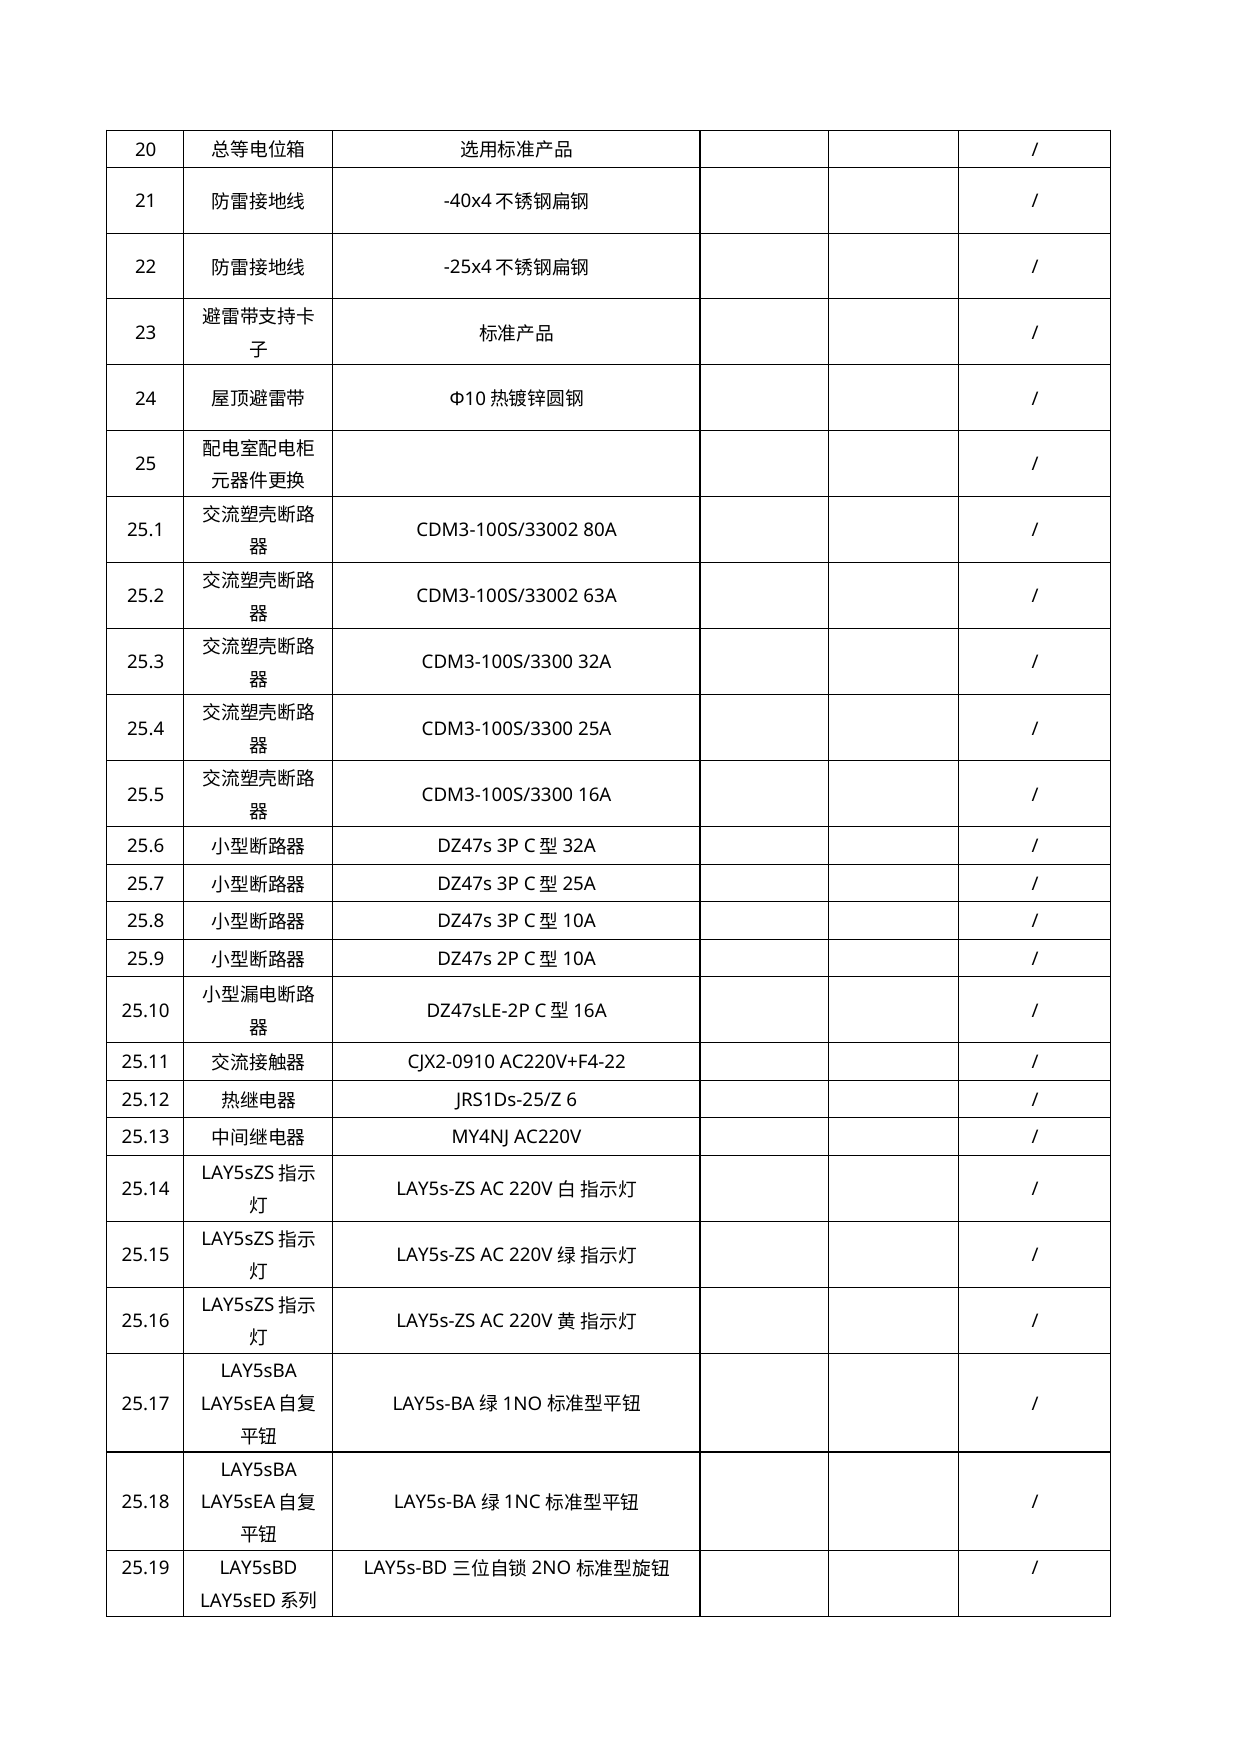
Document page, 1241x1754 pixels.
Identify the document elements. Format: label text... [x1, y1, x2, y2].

table_cell [829, 563, 958, 628]
table_cell / [959, 1354, 1110, 1451]
table_cell [701, 1453, 828, 1550]
table_cell 防雷接地线 [184, 168, 332, 233]
table_cell 标准产品 [333, 299, 699, 364]
table_cell [829, 1043, 958, 1080]
table_cell 25.12 [107, 1081, 183, 1117]
table_cell 25.2 [107, 563, 183, 628]
table_cell LAY5s-BA 绿 1NO 标准型平钮 [333, 1354, 699, 1451]
table_cell [829, 761, 958, 826]
table_cell / [959, 1288, 1110, 1353]
table_cell 20 [107, 131, 183, 167]
table_cell DZ47s 3P C型 32A [333, 827, 699, 864]
table_cell / [959, 1118, 1110, 1155]
table_cell [829, 902, 958, 939]
table_cell LAY5s-BA 绿 1NC 标准型平钮 [333, 1453, 699, 1550]
table_cell [829, 629, 958, 694]
table_cell [701, 497, 828, 562]
table_cell Φ10热镀锌圆钢 [333, 365, 699, 430]
table_cell / [959, 977, 1110, 1042]
table_cell 小型漏电断路器 [184, 977, 332, 1042]
table_cell 热继电器 [184, 1081, 332, 1117]
table_cell / [959, 902, 1110, 939]
table_cell / [959, 299, 1110, 364]
table_cell [701, 761, 828, 826]
table_cell 25 [107, 431, 183, 496]
table_cell 25.15 [107, 1222, 183, 1287]
table_cell / [959, 168, 1110, 233]
table_cell 25.9 [107, 940, 183, 976]
table_cell / [959, 761, 1110, 826]
table_cell [701, 695, 828, 760]
table_cell 交流塑壳断路器 [184, 695, 332, 760]
table_cell [701, 1288, 828, 1353]
table_cell 25.13 [107, 1118, 183, 1155]
table_cell / [959, 431, 1110, 496]
table_cell 小型断路器 [184, 827, 332, 864]
table_cell / [959, 1081, 1110, 1117]
table_cell 21 [107, 168, 183, 233]
table_cell DZ47sLE-2P C型 16A [333, 977, 699, 1042]
table_cell LAY5s-ZS AC 220V 白 指示灯 [333, 1156, 699, 1221]
table_cell [829, 234, 958, 298]
table_cell 屋顶避雷带 [184, 365, 332, 430]
table_cell 25.7 [107, 865, 183, 901]
table_cell 25.8 [107, 902, 183, 939]
table_cell 交流塑壳断路器 [184, 497, 332, 562]
table_cell CDM3-100S/33002 80A [333, 497, 699, 562]
table_cell 交流塑壳断路器 [184, 629, 332, 694]
table_cell 25.14 [107, 1156, 183, 1221]
table_cell 中间继电器 [184, 1118, 332, 1155]
table_cell LAY5s-ZS AC 220V 绿 指示灯 [333, 1222, 699, 1287]
table_cell 选用标准产品 [333, 131, 699, 167]
table_cell / [959, 865, 1110, 901]
table_cell / [959, 497, 1110, 562]
table_cell 小型断路器 [184, 902, 332, 939]
table_cell DZ47s 3P C型 10A [333, 902, 699, 939]
table_cell [701, 827, 828, 864]
table_cell [829, 497, 958, 562]
table_cell [701, 563, 828, 628]
table_cell CDM3-100S/33002 63A [333, 563, 699, 628]
table_cell [701, 299, 828, 364]
table_cell 24 [107, 365, 183, 430]
table_cell / [959, 131, 1110, 167]
table_cell [829, 1118, 958, 1155]
table_cell 小型断路器 [184, 865, 332, 901]
table_cell [701, 977, 828, 1042]
table_cell 25.17 [107, 1354, 183, 1451]
table_cell DZ47s 3P C型 25A [333, 865, 699, 901]
table_cell [333, 431, 699, 496]
table_cell LAY5sZS指示灯 [184, 1288, 332, 1353]
table_cell [829, 1453, 958, 1550]
table_cell CDM3-100S/3300 32A [333, 629, 699, 694]
table_cell [701, 1551, 828, 1616]
table_cell LAY5sZS指示灯 [184, 1156, 332, 1221]
table_cell [701, 865, 828, 901]
table_cell LAY5sBA LAY5sEA自复平钮 [184, 1354, 332, 1451]
table_cell 25.18 [107, 1453, 183, 1550]
table_cell [829, 365, 958, 430]
table_cell 25.4 [107, 695, 183, 760]
table_cell 25.16 [107, 1288, 183, 1353]
table_cell [701, 168, 828, 233]
table_cell / [959, 563, 1110, 628]
table_cell 防雷接地线 [184, 234, 332, 298]
table_cell 小型断路器 [184, 940, 332, 976]
table_cell / [959, 695, 1110, 760]
table_cell [829, 827, 958, 864]
table_cell / [959, 234, 1110, 298]
table_cell [701, 1156, 828, 1221]
table_cell 25.6 [107, 827, 183, 864]
table_cell [829, 131, 958, 167]
table_cell / [959, 1453, 1110, 1550]
table_cell [829, 1156, 958, 1221]
table_cell [829, 1222, 958, 1287]
table_cell [701, 234, 828, 298]
table_cell [701, 902, 828, 939]
table_cell / [959, 1156, 1110, 1221]
table_cell [701, 131, 828, 167]
table_cell [701, 1354, 828, 1451]
table_cell [701, 1043, 828, 1080]
table_cell 22 [107, 234, 183, 298]
table_cell LAY5sZS指示灯 [184, 1222, 332, 1287]
table_cell [829, 695, 958, 760]
table_cell [701, 365, 828, 430]
table_cell 交流塑壳断路器 [184, 563, 332, 628]
table_cell 交流接触器 [184, 1043, 332, 1080]
table_cell / [959, 1551, 1110, 1616]
table_cell DZ47s 2P C型 10A [333, 940, 699, 976]
table_cell [829, 865, 958, 901]
table_cell 25.5 [107, 761, 183, 826]
table_cell 25.19 [107, 1551, 183, 1616]
table_cell JRS1Ds-25/Z 6 [333, 1081, 699, 1117]
table_cell [829, 1288, 958, 1353]
table_cell -40x4不锈钢扁钢 [333, 168, 699, 233]
table_cell 25.1 [107, 497, 183, 562]
table_cell 25.11 [107, 1043, 183, 1080]
table_cell [701, 629, 828, 694]
table_cell [829, 940, 958, 976]
table_cell [829, 977, 958, 1042]
table_cell 避雷带支持卡子 [184, 299, 332, 364]
table_cell [829, 1551, 958, 1616]
table_cell MY4NJ AC220V [333, 1118, 699, 1155]
table_cell / [959, 940, 1110, 976]
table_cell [333, 1551, 699, 1616]
table_cell / [959, 365, 1110, 430]
table_cell 交流塑壳断路器 [184, 761, 332, 826]
table_cell 25.10 [107, 977, 183, 1042]
table_cell / [959, 827, 1110, 864]
table_cell [829, 431, 958, 496]
table_cell [701, 940, 828, 976]
table_cell / [959, 1222, 1110, 1287]
table_cell [701, 431, 828, 496]
table_cell CDM3-100S/3300 25A [333, 695, 699, 760]
table_cell 23 [107, 299, 183, 364]
table_cell 总等电位箱 [184, 131, 332, 167]
table_cell LAY5s-ZS AC 220V 黄 指示灯 [333, 1288, 699, 1353]
table_cell 25.3 [107, 629, 183, 694]
table_cell [829, 1354, 958, 1451]
table_cell LAY5sBA LAY5sEA自复平钮 [184, 1453, 332, 1550]
table_cell CDM3-100S/3300 16A [333, 761, 699, 826]
table_cell [829, 1081, 958, 1117]
table_cell [701, 1222, 828, 1287]
table_cell LAY5sBD LAY5sED系列旋钮 [184, 1551, 332, 1616]
table_cell / [959, 1043, 1110, 1080]
table_cell [829, 299, 958, 364]
table_cell [829, 168, 958, 233]
table_cell CJX2-0910 AC220V+F4-22 [333, 1043, 699, 1080]
table_cell 配电室配电柜元器件更换 [184, 431, 332, 496]
table_cell -25x4不锈钢扁钢 [333, 234, 699, 298]
table_cell [701, 1081, 828, 1117]
table_cell / [959, 629, 1110, 694]
table_cell [701, 1118, 828, 1155]
